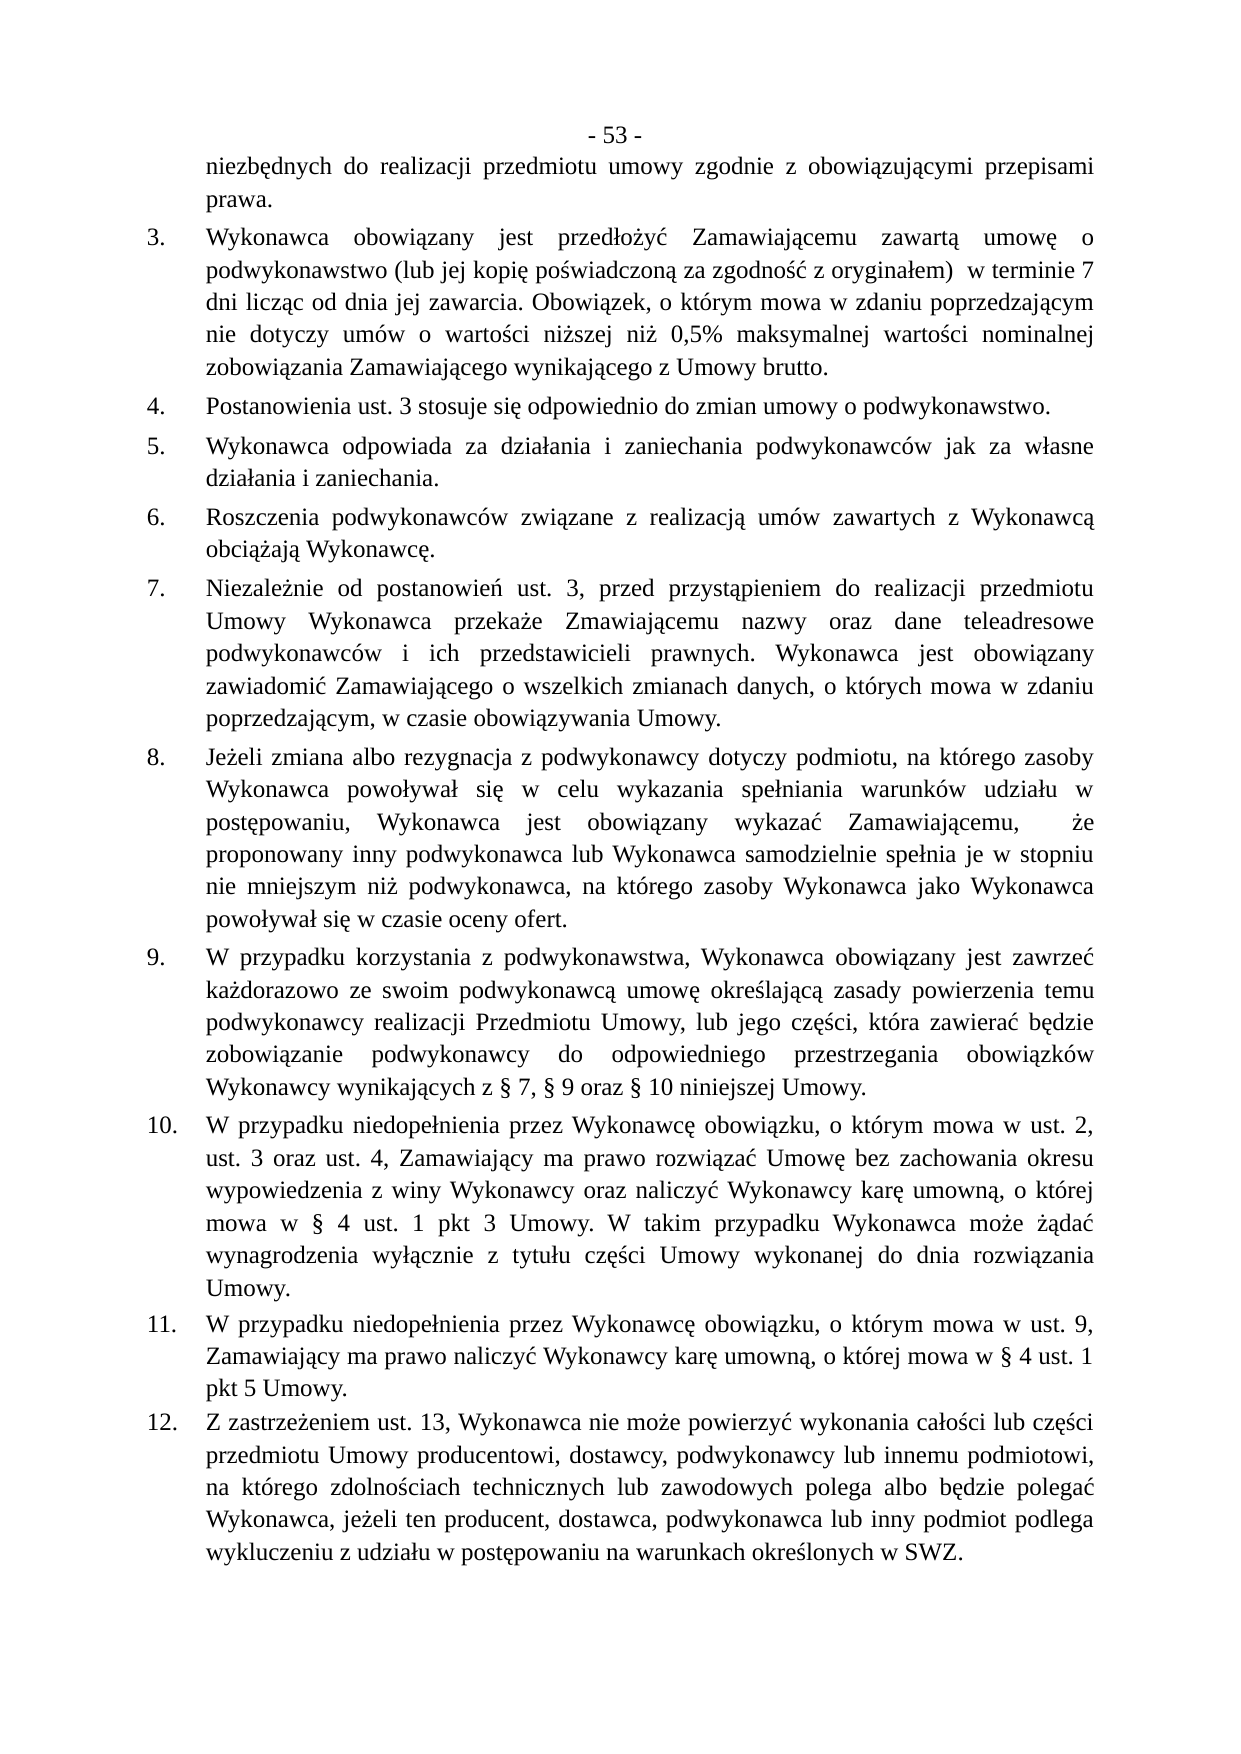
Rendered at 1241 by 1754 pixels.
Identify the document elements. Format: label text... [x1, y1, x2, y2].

list W przypadku niedopełnienia przez Wykonawcę obowiązku, o którym mowa w ust. 9, Zamawiający ma prawo naliczyć Wykonawcy karę umowną, o której mowa w § 4 ust. 1 pkt 5 Umowy. [147, 1309, 1095, 1402]
list Niezależnie od postanowień ust. 3, przed przystąpieniem do realizacji przedmiotu Umowy Wykonawca przekaże Zmawiającemu nazwy oraz dane teleadresowe podwykonawców i ich przedstawicieli prawnych. Wykonawca jest obowiązany zawiadomić Zamawiającego o wszelkich zmianach danych, o których mowa w zdaniu poprzedzającym, w czasie obowiązywania Umowy. [147, 573, 1095, 732]
list W przypadku korzystania z podwykonawstwa, Wykonawca obowiązany jest zawrzeć każdorazowo ze swoim podwykonawcą umowę określającą zasady powierzenia temu podwykonawcy realizacji Przedmiotu Umowy, lub jego części, która zawierać będzie zobowiązanie podwykonawcy do odpowiedniego przestrzegania obowiązków Wykonawcy wynikających z § 7, § 9 oraz § 10 niniejszej Umowy. [147, 942, 1095, 1101]
list Jeżeli zmiana albo rezygnacja z podwykonawcy dotyczy podmiotu, na którego zasoby Wykonawca powoływał się w celu wykazania spełniania warunków udziału w postępowaniu, Wykonawca jest obowiązany wykazać Zamawiającemu, że proponowany inny podwykonawca lub Wykonawca samodzielnie spełnia je w stopniu nie mniejszym niż podwykonawca, na którego zasoby Wykonawca jako Wykonawca powoływał się w czasie oceny ofert. [147, 742, 1095, 932]
list Roszczenia podwykonawców związane z realizacją umów zawartych z Wykonawcą obciążają Wykonawcę. [147, 502, 1095, 563]
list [147, 151, 1095, 212]
list Wykonawca odpowiada za działania i zaniechania podwykonawców jak za własne działania i zaniechania. [147, 431, 1095, 492]
list W przypadku niedopełnienia przez Wykonawcę obowiązku, o którym mowa w ust. 2, ust. 3 oraz ust. 4, Zamawiający ma prawo rozwiązać Umowę bez zachowania okresu wypowiedzenia z winy Wykonawcy oraz naliczyć Wykonawcy karę umowną, o której mowa w § 4 ust. 1 pkt 3 Umowy. W takim przypadku Wykonawca może żądać wynagrodzenia wyłącznie z tytułu części Umowy wykonanej do dnia rozwiązania Umowy. [147, 1111, 1095, 1301]
list Z zastrzeżeniem ust. 13, Wykonawca nie może powierzyć wykonania całości lub części przedmiotu Umowy producentowi, dostawcy, podwykonawcy lub innemu podmiotowi, na którego zdolnościach technicznych lub zawodowych polega albo będzie polegać Wykonawca, jeżeli ten producent, dostawca, podwykonawca lub inny podmiot podlega wykluczeniu z udziału w postępowaniu na warunkach określonych w SWZ. [147, 1407, 1095, 1566]
list Postanowienia ust. 3 stosuje się odpowiednio do zmian umowy o podwykonawstwo. [147, 391, 1095, 420]
list Wykonawca obowiązany jest przedłożyć Zamawiającemu zawartą umowę o podwykonawstwo (lub jej kopię poświadczoną za zgodność z oryginałem) w terminie 7 dni licząc od dnia jej zawarcia. Obowiązek, o którym mowa w zdaniu poprzedzającym nie dotyczy umów o wartości niższej niż 0,5% maksymalnej wartości nominalnej zobowiązania Zamawiającego wynikającego z Umowy brutto. [147, 222, 1095, 381]
